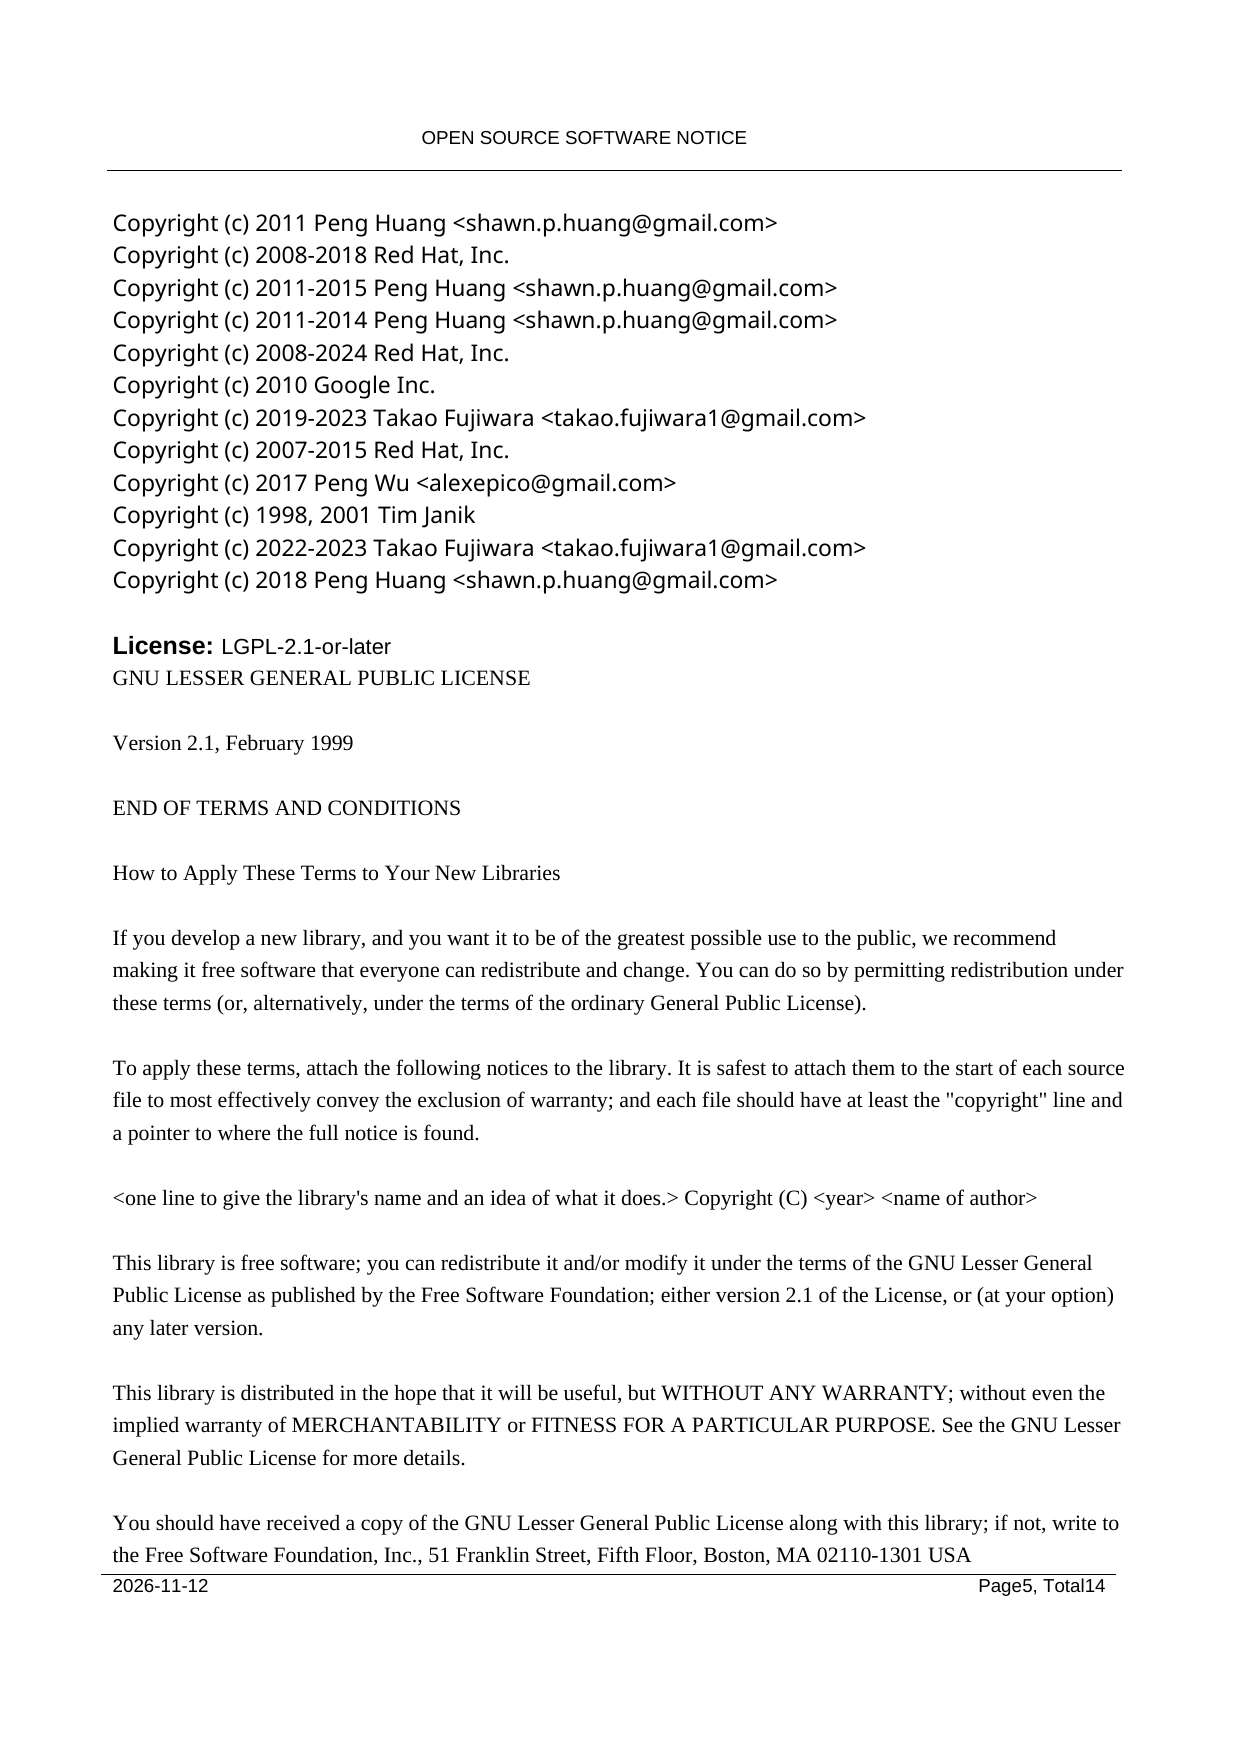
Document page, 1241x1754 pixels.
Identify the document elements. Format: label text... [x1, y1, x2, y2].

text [112, 661, 1128, 1571]
text License: LGPL-2.1-or-later [112, 629, 1128, 661]
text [112, 206, 1128, 629]
